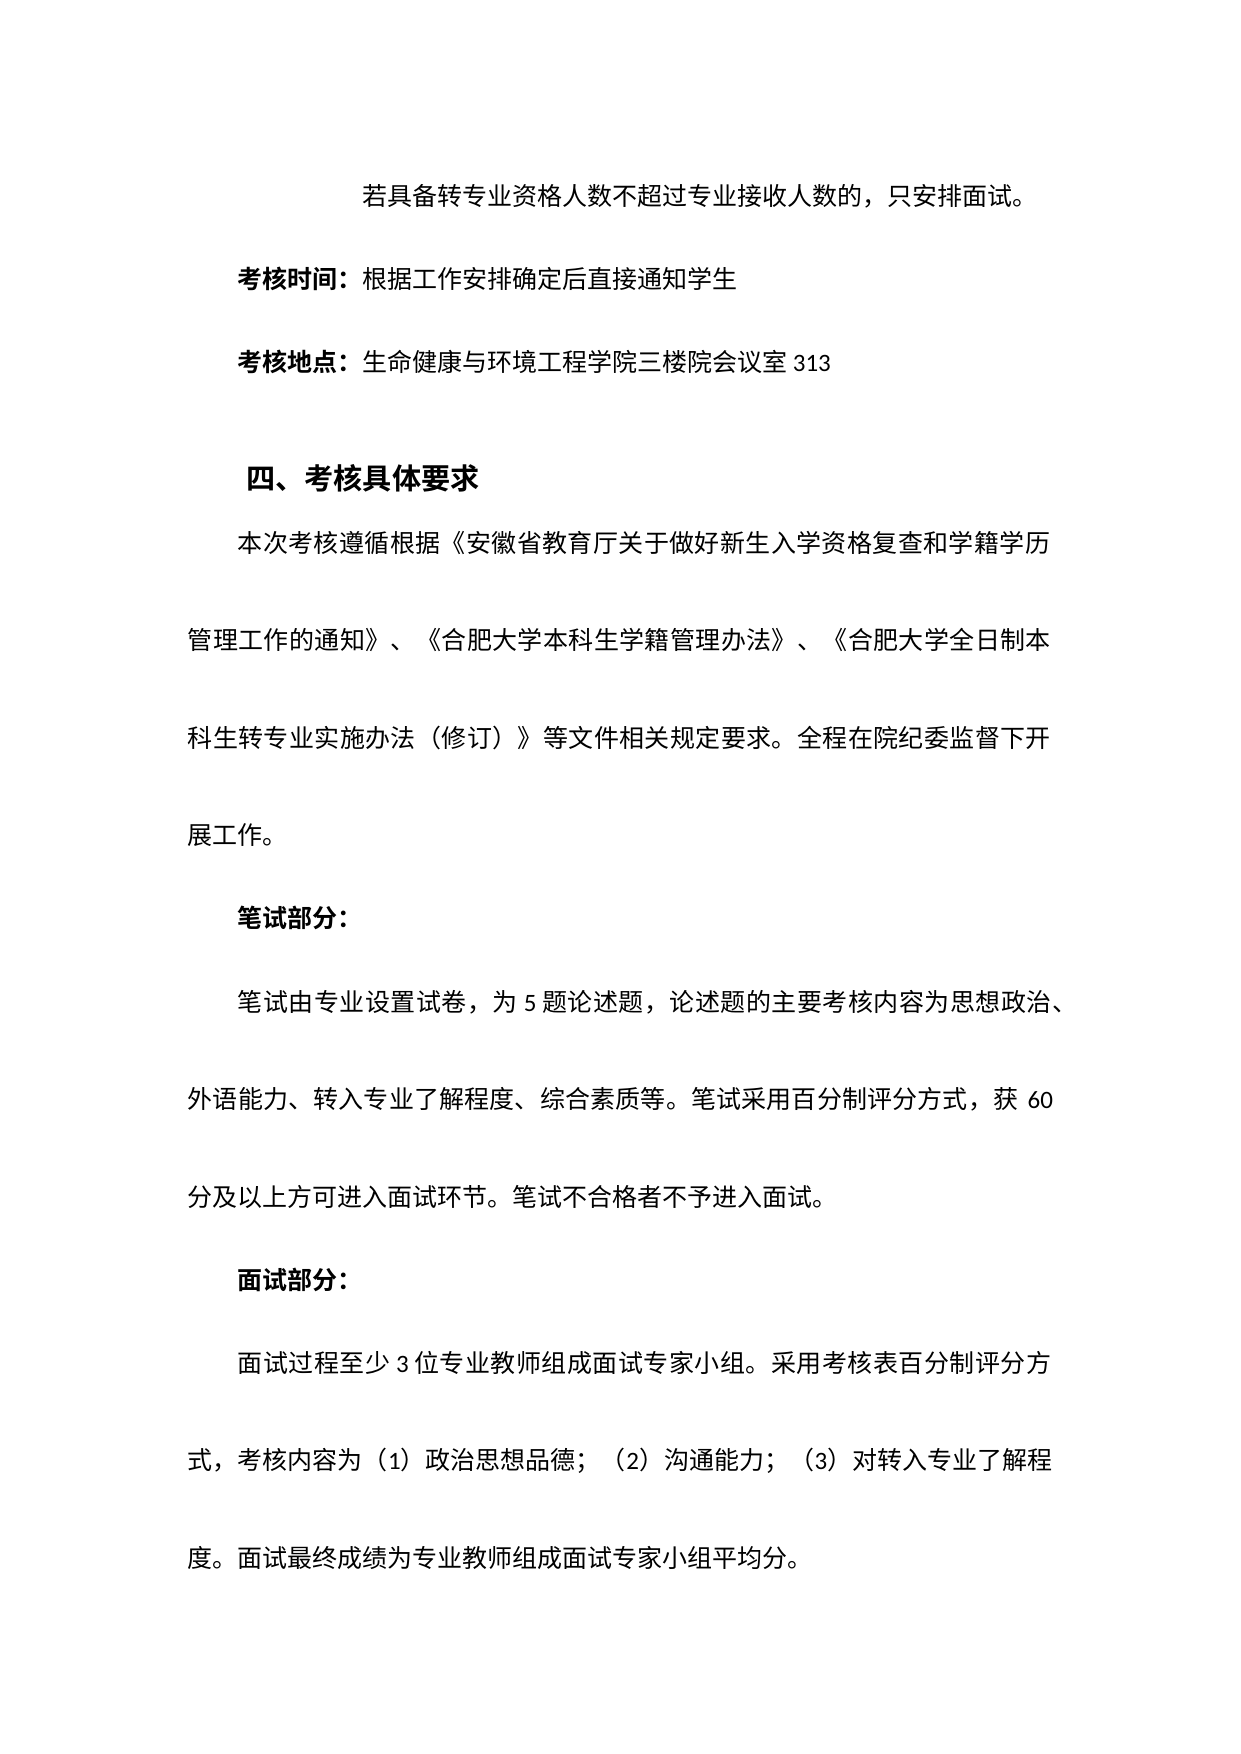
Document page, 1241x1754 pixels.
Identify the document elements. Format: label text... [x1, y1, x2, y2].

text 面试过程至少3位专业教师组成面试专家小组。采用考核表百分制评分方式，考核内容为（1）政治思想品德；（2）沟通能力；（3）对转入专业了解程度。面试最终成绩为专业教师组成面试专家小组平均分。 [187, 1329, 1053, 1589]
text 四、考核具体要求 [187, 444, 1053, 509]
text 本次考核遵循根据《安徽省教育厅关于做好新生入学资格复查和学籍学历管理工作的通知》、《合肥大学本科生学籍管理办法》、《合肥大学全日制本科生转专业实施办法（修订）》等文件相关规定要求。全程在院纪委监督下开展工作。 [187, 509, 1053, 866]
text 考核时间：根据工作安排确定后直接通知学生 [187, 245, 1053, 310]
text 面试部分： [187, 1246, 1053, 1311]
text 笔试由专业设置试卷，为5题论述题，论述题的主要考核内容为思想政治、外语能力、转入专业了解程度、综合素质等。笔试采用百分制评分方式，获60分及以上方可进入面试环节。笔试不合格者不予进入面试。 [187, 968, 1053, 1228]
text 若具备转专业资格人数不超过专业接收人数的，只安排面试。 [187, 162, 1053, 227]
text 笔试部分： [187, 884, 1053, 949]
text 考核地点：生命健康与环境工程学院三楼院会议室313 [187, 328, 1053, 393]
